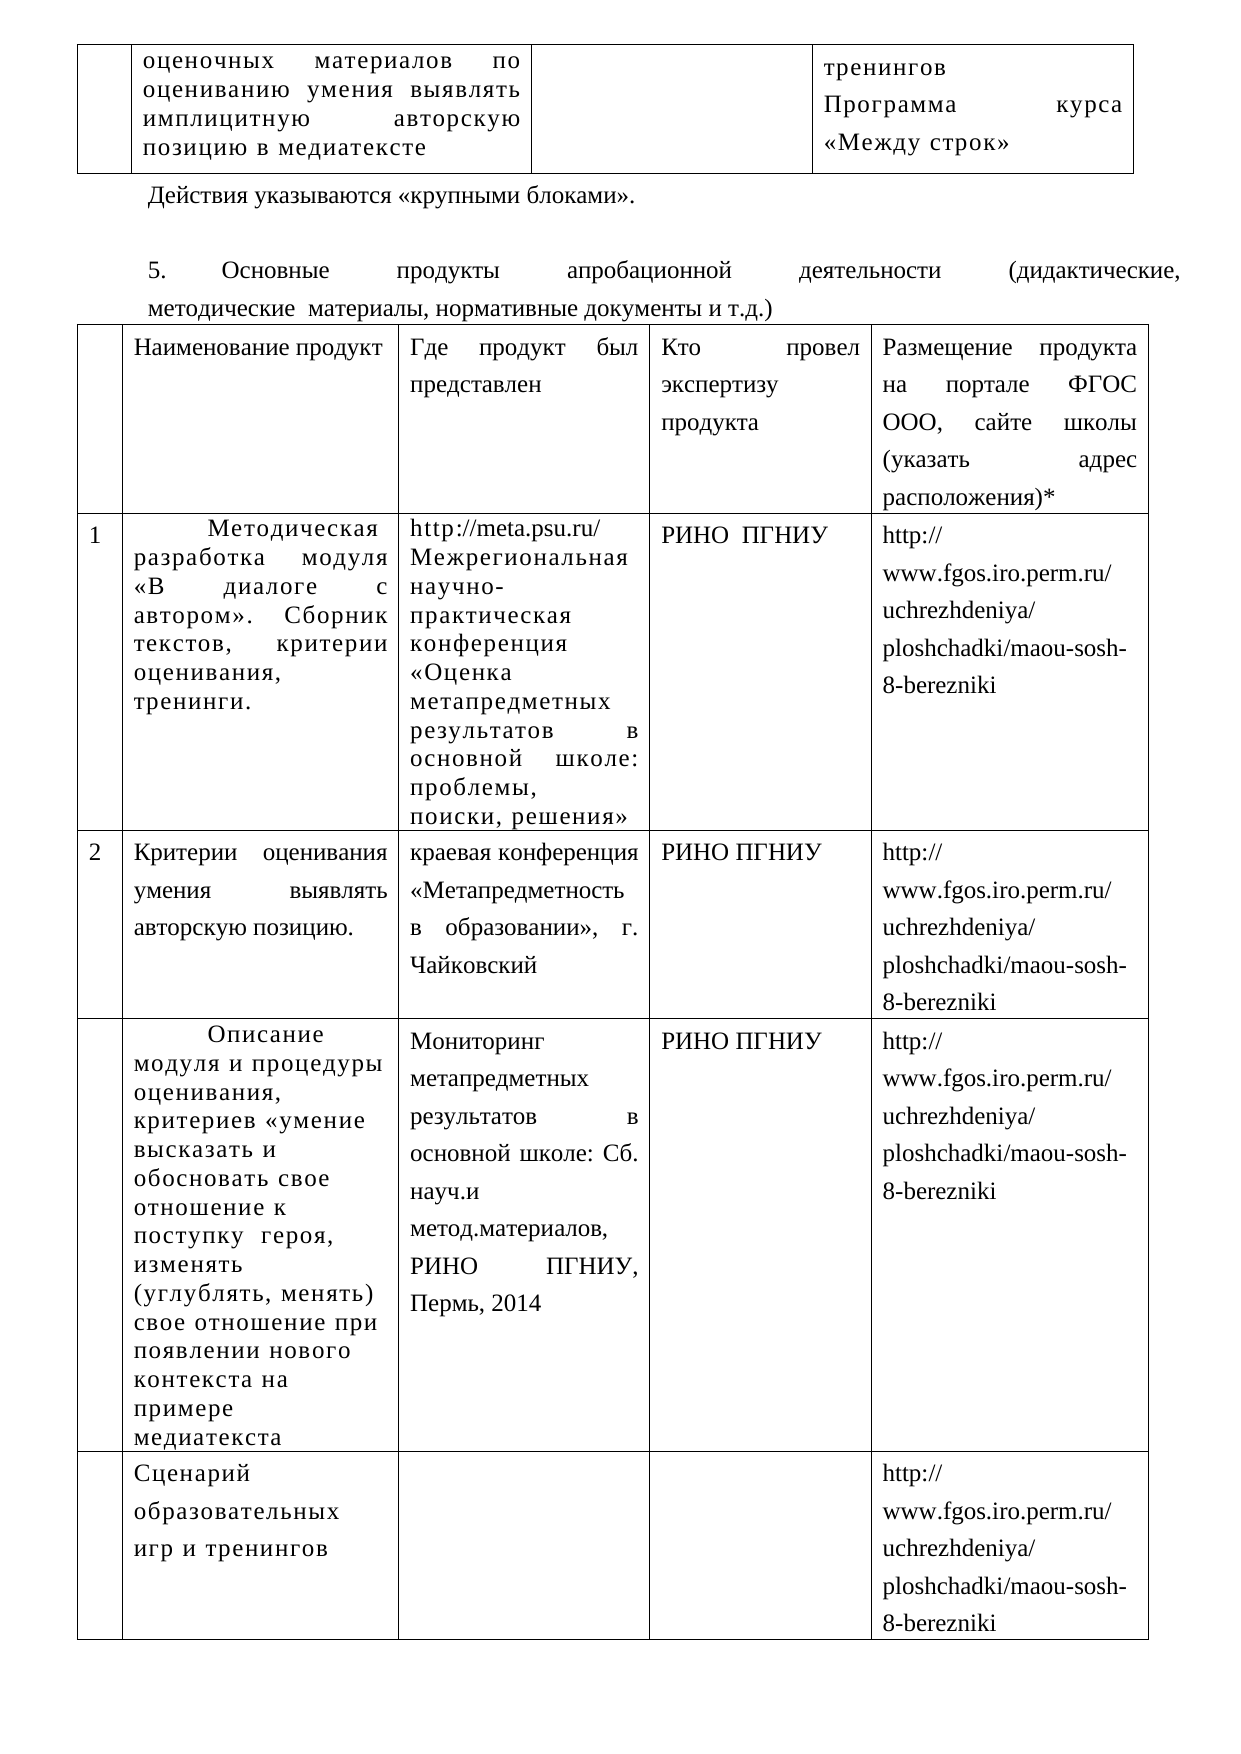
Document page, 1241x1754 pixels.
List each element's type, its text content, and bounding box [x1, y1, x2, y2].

table_cell [78, 1452, 122, 1639]
table_cell http://www.fgos.iro.perm.ru/uchrezhdeniya/ploshchadki/maou-sosh-8-berezniki [872, 1019, 1148, 1451]
table_cell Методическая разработка модуля «В диалоге с автором». Сборник текстов, критерии оценивания, тренинги. [123, 514, 398, 830]
table_cell Описание модуля и процедуры оценивания, критериев «умение высказать и обосновать свое отношение к поступку героя, изменять (углублять, менять) свое отношение при появлении нового контекста на примере медиатекста [123, 1019, 398, 1451]
table_cell http://www.fgos.iro.perm.ru/uchrezhdeniya/ploshchadki/maou-sosh-8-berezniki [872, 1452, 1148, 1639]
table_cell РИНО ПГНИУ [650, 831, 871, 1018]
table_cell Критерии оценивания умения выявлять авторскую позицию. [123, 831, 398, 1018]
text Действия указываются «крупными блоками». [148, 174, 1181, 211]
table_header Где продукт был представлен [399, 325, 649, 512]
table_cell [532, 45, 812, 173]
table_cell Сценарий образовательных игр и тренингов [123, 1452, 398, 1639]
table_header Наименование продукт [123, 325, 398, 512]
table_cell [399, 1452, 649, 1639]
table_cell РИНО ПГНИУ [650, 514, 871, 830]
table_cell 5. [78, 45, 131, 173]
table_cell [132, 45, 531, 173]
table_cell РИНО ПГНИУ [650, 1019, 871, 1451]
table_cell [78, 1019, 122, 1451]
table_cell 1 [78, 514, 122, 830]
table_cell краевая конференция «Метапредметность в образовании», г. Чайковский [399, 831, 649, 1018]
table_header [78, 325, 122, 512]
list Основные продукты апробационной деятельности (дидактические, методические материалы, нормативные документы и т.д.) [148, 249, 1181, 324]
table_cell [813, 45, 1133, 173]
table_header Размещение продукта на портале ФГОС ООО, сайте школы (указать адрес расположения)* [872, 325, 1148, 512]
table_cell Мониторинг метапредметных результатов в основной школе: Сб. науч.и метод.материалов, РИНО ПГНИУ, Пермь, 2014 [399, 1019, 649, 1451]
table_cell http://www.fgos.iro.perm.ru/uchrezhdeniya/ploshchadki/maou-sosh-8-berezniki [872, 831, 1148, 1018]
table_header Кто провел экспертизу продукта [650, 325, 871, 512]
table_cell 2 [78, 831, 122, 1018]
table_cell [650, 1452, 871, 1639]
table_cell http://meta.psu.ru/ Межрегиональная научно-практическая конференция «Оценка метапредметных результатов в основной школе: проблемы, поиски, решения» [399, 514, 649, 830]
table_cell http://www.fgos.iro.perm.ru/uchrezhdeniya/ploshchadki/maou-sosh-8-berezniki [872, 514, 1148, 830]
